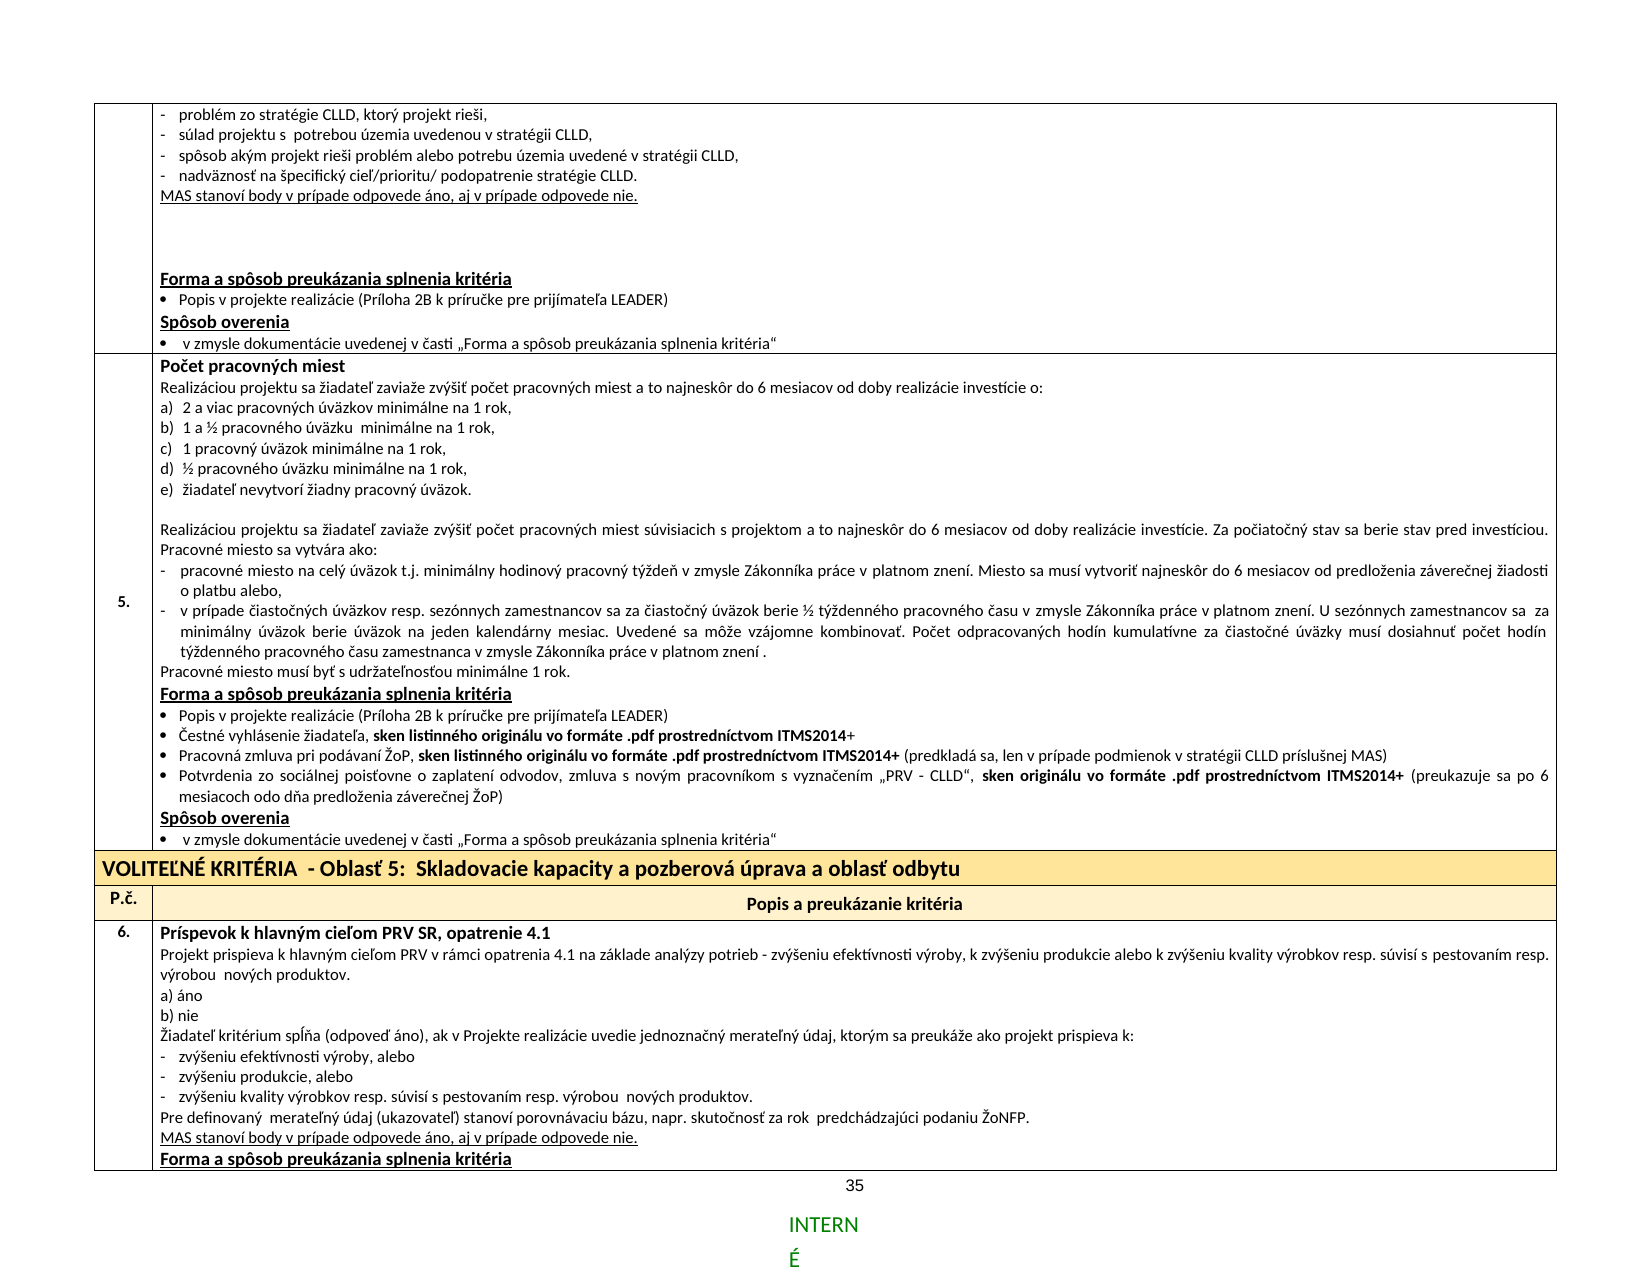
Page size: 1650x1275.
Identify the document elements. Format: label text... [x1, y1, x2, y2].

table_cell VOLITEĽNÉ KRITÉRIA - Oblasť 5: Skladovacie kapacity a pozberová úprava a oblasť odbytu [95, 851, 1556, 885]
table_cell P.č. [95, 886, 152, 920]
table_cell Počet pracovných miest Realizáciou projektu sa žiadateľ zaviaže zvýšiť počet pracovných miest a to najneskôr do 6 mesiacov od doby realizácie investície o: 2 a viac pracovných úväzkov minimálne na 1 rok, 1 a ½ pracovného úväzku minimálne na 1 rok, 1 pracovný úväzok minimálne na 1 rok, ½ pracovného úväzku minimálne na 1 rok, žiadateľ nevytvorí žiadny pracovný úväzok. Realizáciou projektu sa žiadateľ zaviaže zvýšiť počet pracovných miest súvisiacich s projektom a to najneskôr do 6 mesiacov od doby realizácie investície. Za počiatočný stav sa berie stav pred investíciou. Pracovné miesto sa vytvára ako: pracovné miesto na celý úväzok t.j. minimálny hodinový pracovný týždeň v zmysle Zákonníka práce v platnom znení. Miesto sa musí vytvoriť najneskôr do 6 mesiacov od predloženia záverečnej žiadosti o platbu alebo, v prípade čiastočných úväzkov resp. sezónnych zamestnancov sa za čiastočný úväzok berie ½ týždenného pracovného času v zmysle Zákonníka práce v platnom znení. U sezónnych zamestnancov sa za minimálny úväzok berie úväzok na jeden kalendárny mesiac. Uvedené sa môže vzájomne kombinovať. Počet odpracovaných hodín kumulatívne za čiastočné úväzky musí dosiahnuť počet hodín týždenného pracovného času zamestnanca v zmysle Zákonníka práce v platnom znení . Pracovné miesto musí byť s udržateľnosťou minimálne 1 rok. Forma a spôsob preukázania splnenia kritéria Popis v projekte realizácie (Príloha 2B k príručke pre prijímateľa LEADER) Čestné vyhlásenie žiadateľa, sken listinného originálu vo formáte .pdf prostredníctvom ITMS2014+ Pracovná zmluva pri podávaní ŽoP, sken listinného originálu vo formáte .pdf prostredníctvom ITMS2014+ (predkladá sa, len v prípade podmienok v stratégii CLLD príslušnej MAS) Potvrdenia zo sociálnej poisťovne o zaplatení odvodov, zmluva s novým pracovníkom s vyznačením „PRV - CLLD“, sken originálu vo formáte .pdf prostredníctvom ITMS2014+ (preukazuje sa po 6 mesiacoch odo dňa predloženia záverečnej ŽoP) Spôsob overenia v zmysle dokumentácie uvedenej v časti „Forma a spôsob preukázania splnenia kritéria“ [153, 354, 1556, 849]
table_cell 6. [95, 921, 152, 1170]
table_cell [153, 921, 1556, 1170]
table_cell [153, 104, 1556, 353]
table_cell 5. [95, 354, 152, 849]
table_cell 4. [95, 104, 152, 353]
table_cell Popis a preukázanie kritéria [153, 886, 1556, 920]
